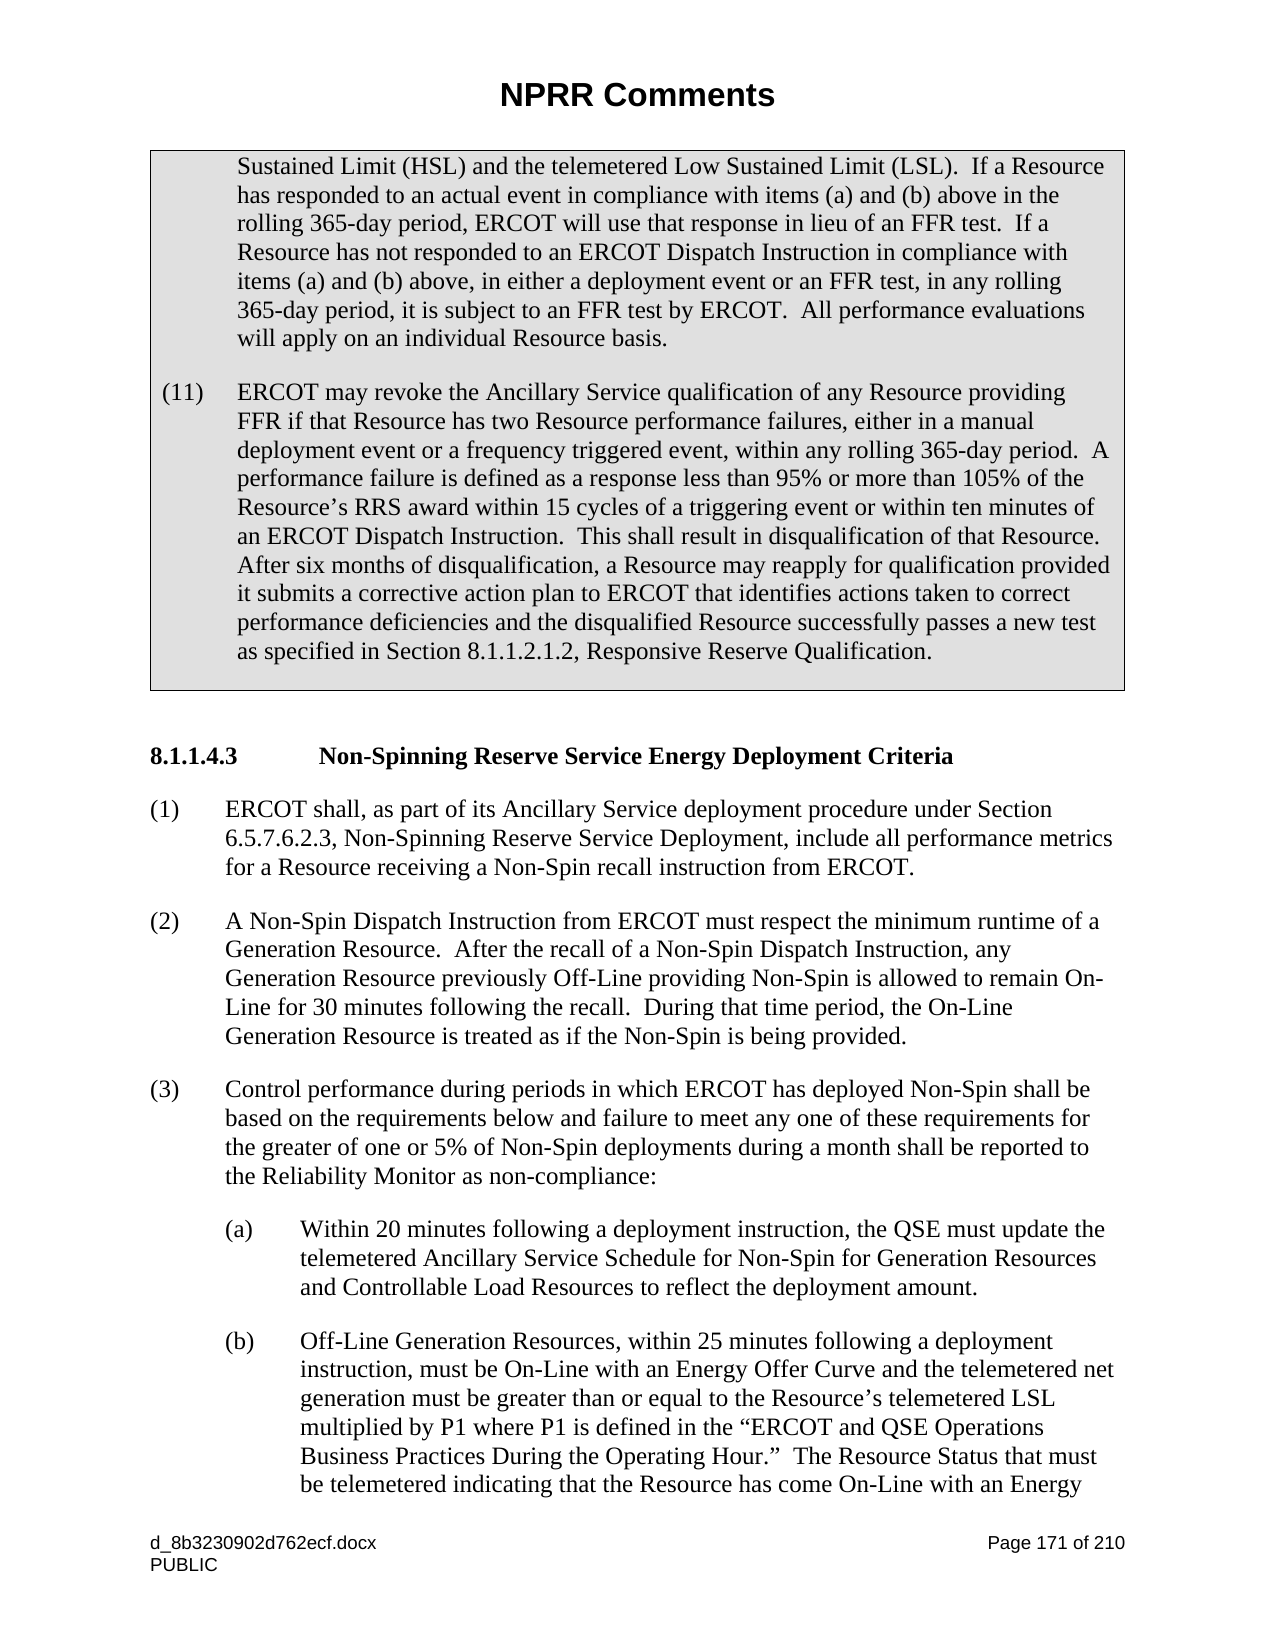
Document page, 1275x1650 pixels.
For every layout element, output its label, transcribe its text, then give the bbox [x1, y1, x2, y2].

text 8.1.1.4.3 Non-Spinning Reserve Service Energy Deployment Criteria [150, 741, 1125, 769]
text (a) Within 20 minutes following a deployment instruction, the QSE must update the telemetered Ancillary Service Schedule for Non-Spin for Generation Resources and Controllable Load Resources to reflect the deployment amount. [225, 1214, 1125, 1301]
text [225, 1326, 1125, 1498]
text (3) Control performance during periods in which ERCOT has deployed Non-Spin shall be based on the requirements below and failure to meet any one of these requirements for the greater of one or 5% of Non-Spin deployments during a month shall be reported to the Reliability Monitor as non-compliance: [150, 1074, 1125, 1189]
text (1) ERCOT shall, as part of its Ancillary Service deployment procedure under Section 6.5.7.6.2.3, Non-Spinning Reserve Service Deployment, include all performance metrics for a Resource receiving a Non-Spin recall instruction from ERCOT. [150, 794, 1125, 881]
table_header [151, 151, 1124, 690]
text (2) A Non-Spin Dispatch Instruction from ERCOT must respect the minimum runtime of a Generation Resource. After the recall of a Non-Spin Dispatch Instruction, any Generation Resource previously Off-Line providing Non-Spin is allowed to remain On-Line for 30 minutes following the recall. During that time period, the On-Line Generation Resource is treated as if the Non-Spin is being provided. [150, 906, 1125, 1049]
